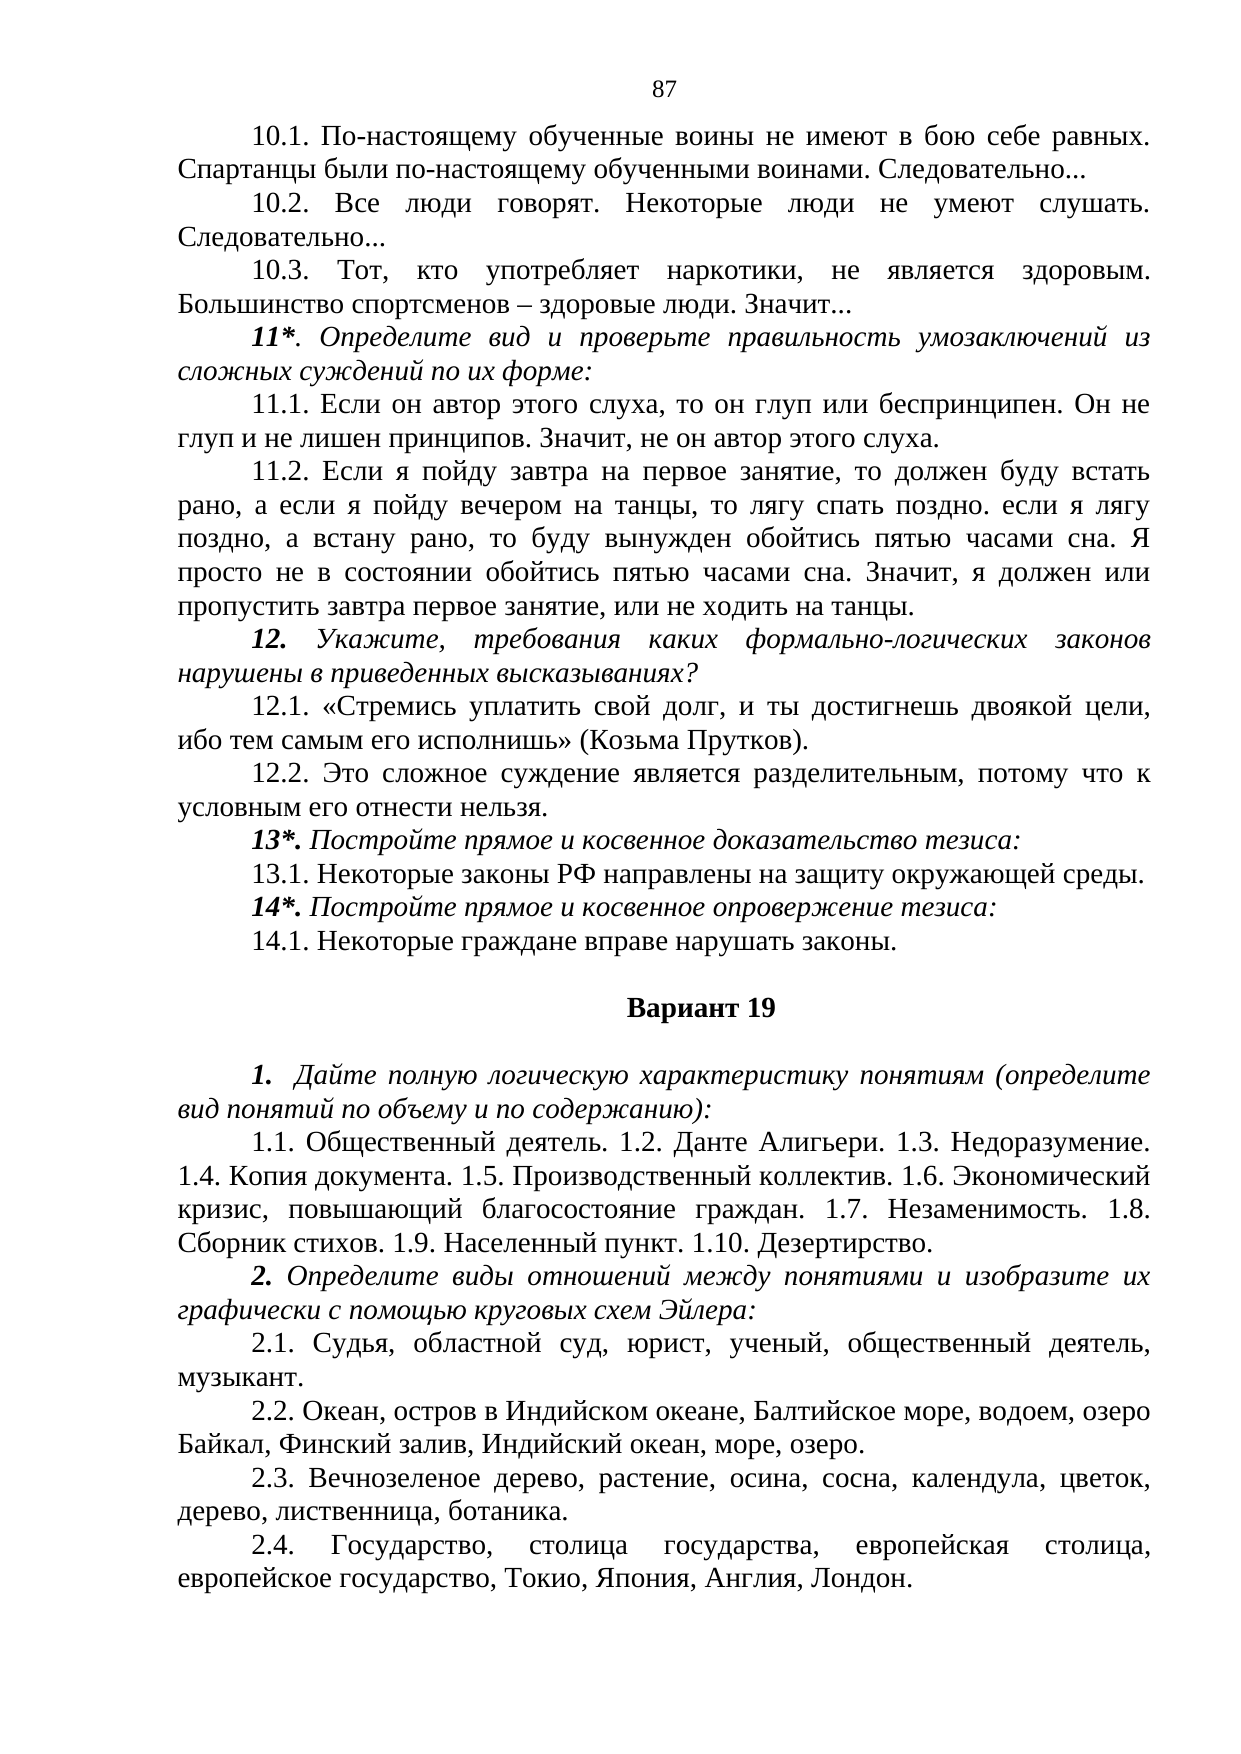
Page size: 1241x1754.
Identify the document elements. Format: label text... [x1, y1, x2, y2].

text 2. Определите виды отношений между понятиями и изобразите их графически с помощью круговых схем Эйлера: [177, 1258, 1152, 1326]
text 13.1. Некоторые законы РФ направлены на защиту окружающей среды. [177, 856, 1152, 889]
text 12.2. Это сложное суждение является разделительным, потому что к условным его отнести нельзя. [177, 755, 1152, 822]
text Вариант 19 [177, 990, 1152, 1024]
text 14.1. Некоторые граждане вправе нарушать законы. [177, 923, 1152, 957]
text 12.1. «Стремись уплатить свой долг, и ты достигнешь двоякой цели, ибо тем самым его исполнишь» (Козьма Прутков). [177, 688, 1152, 755]
text 1. Дайте полную логическую характеристику понятиям (определите вид понятий по объему и по содержанию): [177, 1057, 1152, 1124]
text 10.2. Все люди говорят. Некоторые люди не умеют слушать. Следовательно... [177, 185, 1152, 252]
text 10.1. По-настоящему обученные воины не имеют в бою себе равных. Спартанцы были по-настоящему обученными воинами. Следовательно... [177, 118, 1152, 185]
text 2.3. Вечнозеленое дерево, растение, осина, сосна, календула, цветок, дерево, лиственница, ботаника. [177, 1460, 1152, 1527]
text 2.2. Океан, остров в Индийском океане, Балтийское море, водоем, озеро Байкал, Финский залив, Индийский океан, море, озеро. [177, 1393, 1152, 1460]
text 11*. Определите вид и проверьте правильность умозаключений из сложных суждений по их форме: [177, 319, 1152, 386]
text 14*. Постройте прямое и косвенное опровержение тезиса: [177, 889, 1152, 923]
text 11.2. Если я пойду завтра на первое занятие, то должен буду встать рано, а если я пойду вечером на танцы, то лягу спать поздно. если я лягу поздно, а встану рано, то буду вынужден обойтись пятью часами сна. Я просто не в состоянии обойтись пятью часами сна. Значит, я должен или пропустить завтра первое занятие, или не ходить на танцы. [177, 453, 1152, 621]
text 10.3. Тот, кто употребляет наркотики, не является здоровым. Большинство спортсменов – здоровые люди. Значит... [177, 252, 1152, 319]
text 2.1. Судья, областной суд, юрист, ученый, общественный деятель, музыкант. [177, 1326, 1152, 1393]
text 2.4. Государство, столица государства, европейская столица, европейское государство, Токио, Япония, Англия, Лондон. [177, 1527, 1152, 1594]
text 12. Укажите, требования каких формально-логических законов нарушены в приведенных высказываниях? [177, 621, 1152, 688]
text 1.1. Общественный деятель. 1.2. Данте Алигьери. 1.3. Недоразумение. 1.4. Копия документа. 1.5. Производственный коллектив. 1.6. Экономический кризис, повышающий благосостояние граждан. 1.7. Незаменимость. 1.8. Сборник стихов. 1.9. Населенный пункт. 1.10. Дезертирство. [177, 1124, 1152, 1258]
text 11.1. Если он автор этого слуха, то он глуп или беспринципен. Он не глуп и не лишен принципов. Значит, не он автор этого слуха. [177, 386, 1152, 453]
text 13*. Постройте прямое и косвенное доказательство тезиса: [177, 822, 1152, 856]
